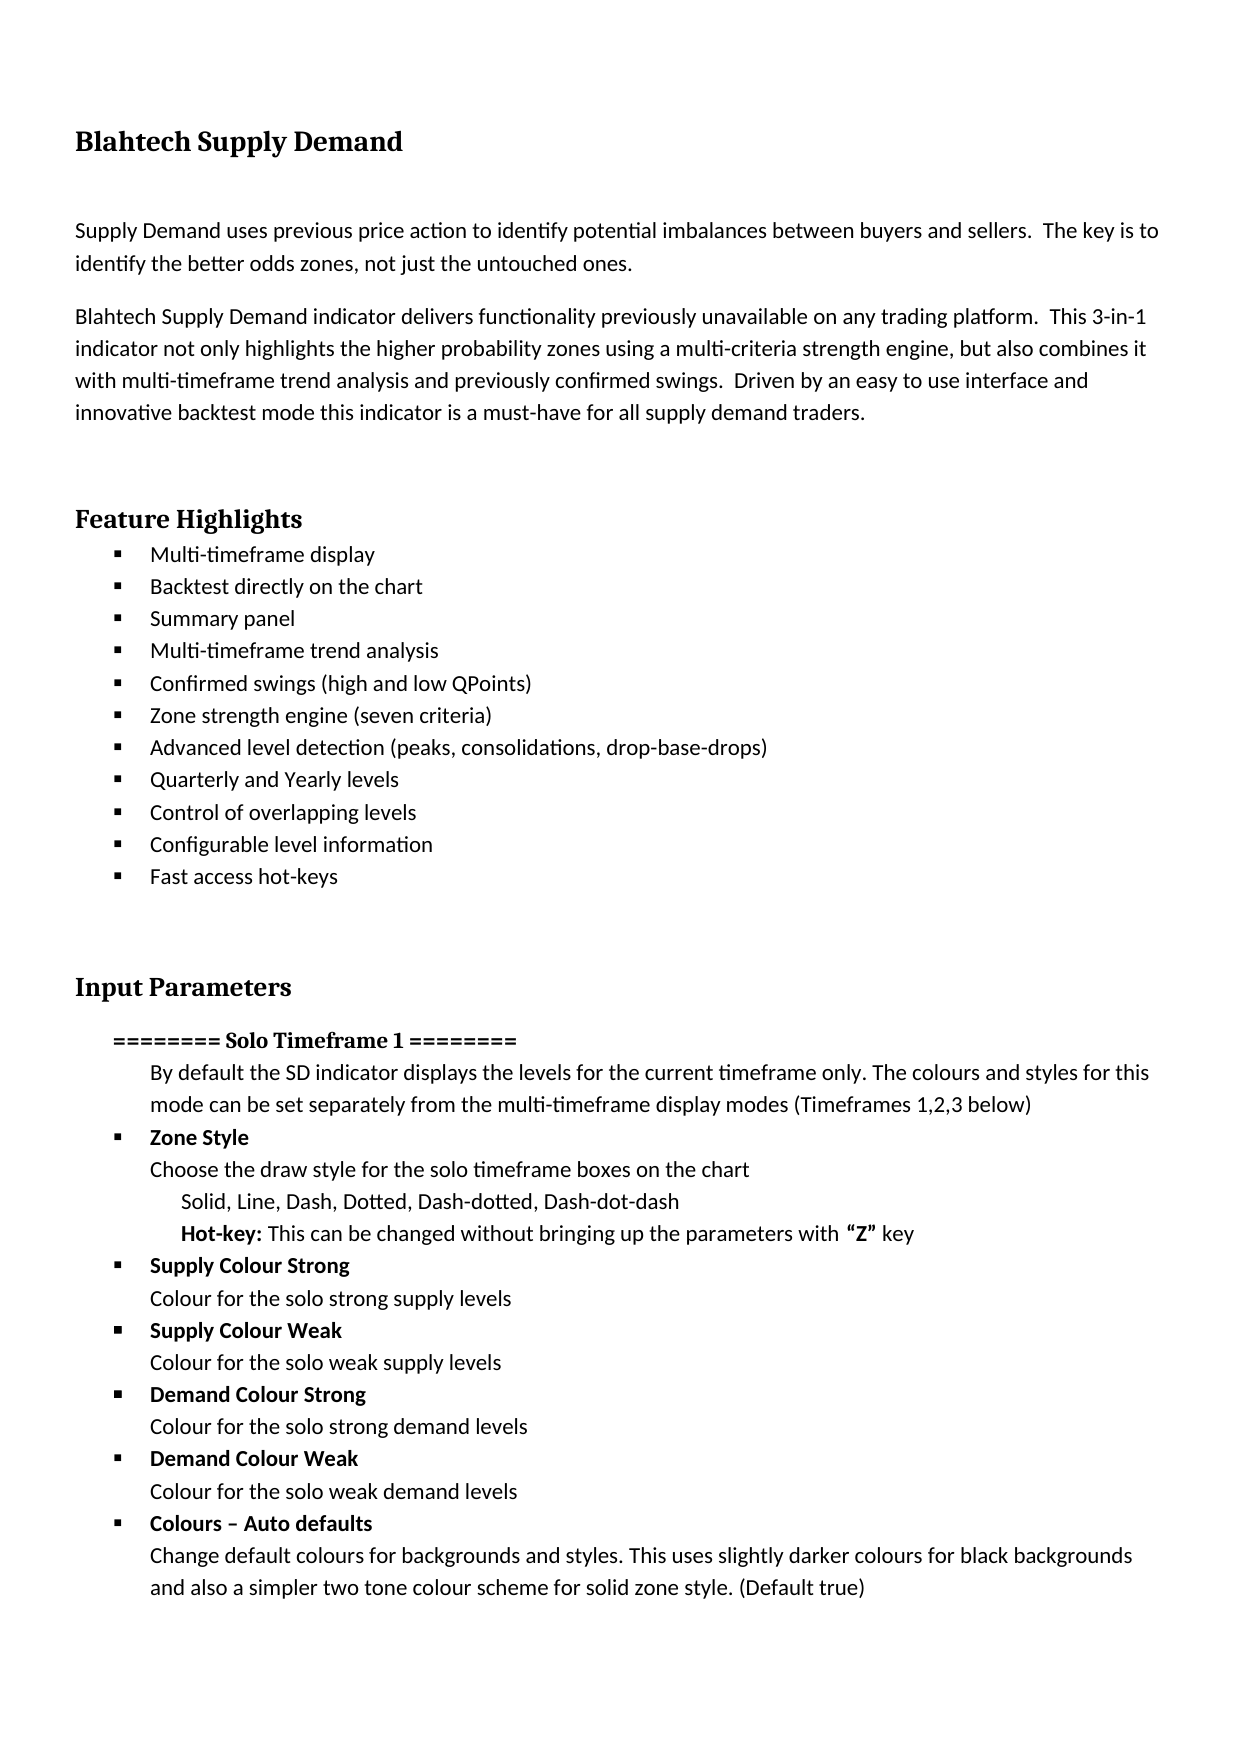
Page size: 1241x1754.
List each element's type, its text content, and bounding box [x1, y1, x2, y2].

list Colour for the solo weak demand levels [150, 1477, 1165, 1505]
list Configurable level information [112, 830, 1165, 858]
subtitle Feature Highlights [75, 504, 1165, 536]
list Backtest directly on the chart [112, 572, 1165, 600]
list Confirmed swings (high and low QPoints) [112, 669, 1165, 697]
subtitle Input Parameters [75, 972, 1165, 1003]
text Blahtech Supply Demand indicator delivers functionality previously unavailable on any trading platform. This 3-in-1 indicator not only highlights the higher probability zones using a multi-criteria strength engine, but also combines it with multi-timeframe trend analysis and previously confirmed swings. Driven by an easy to use interface and innovative backtest mode this indicator is a must-have for all supply demand traders. [75, 302, 1165, 426]
list Demand Colour Weak [112, 1444, 1165, 1473]
subtitle Blahtech Supply Demand [75, 125, 1165, 158]
list Advanced level detection (peaks, consolidations, drop-base-drops) [112, 733, 1165, 761]
list Control of overlapping levels [112, 798, 1165, 826]
list By default the SD indicator displays the levels for the current timeframe only. The colours and styles for this mode can be set separately from the multi-timeframe display modes (Timeframes 1,2,3 below) [150, 1058, 1165, 1118]
list Multi-timeframe display [112, 540, 1165, 568]
list Solid, Line, Dash, Dotted, Dash-dotted, Dash-dot-dash [150, 1187, 1165, 1215]
list Colour for the solo strong supply levels [150, 1284, 1165, 1312]
list Quarterly and Yearly levels [112, 765, 1165, 793]
text Supply Demand uses previous price action to identify potential imbalances between buyers and sellers. The key is to identify the better odds zones, not just the untouched ones. [75, 217, 1165, 277]
list Colour for the solo strong demand levels [150, 1412, 1165, 1440]
list Supply Colour Strong [112, 1251, 1165, 1279]
list Hot-key: This can be changed without bringing up the parameters with “Z” key [150, 1219, 1165, 1247]
text Change default colours for backgrounds and styles. This uses slightly darker colours for black backgrounds and also a simpler two tone colour scheme for solid zone style. (Default true) [150, 1541, 1165, 1601]
list Zone Style [112, 1123, 1165, 1151]
list Choose the draw style for the solo timeframe boxes on the chart [150, 1155, 1165, 1183]
list Colour for the solo weak supply levels [150, 1348, 1165, 1376]
list Demand Colour Strong [112, 1380, 1165, 1408]
list Multi-timeframe trend analysis [112, 637, 1165, 665]
list Zone strength engine (seven criteria) [112, 701, 1165, 729]
list Colours – Auto defaults [112, 1509, 1165, 1537]
list Summary panel [112, 604, 1165, 632]
list Fast access hot-keys [112, 862, 1165, 890]
subtitle ======== Solo Timeframe 1 ======== [75, 1028, 1165, 1054]
list Supply Colour Weak [112, 1316, 1165, 1344]
